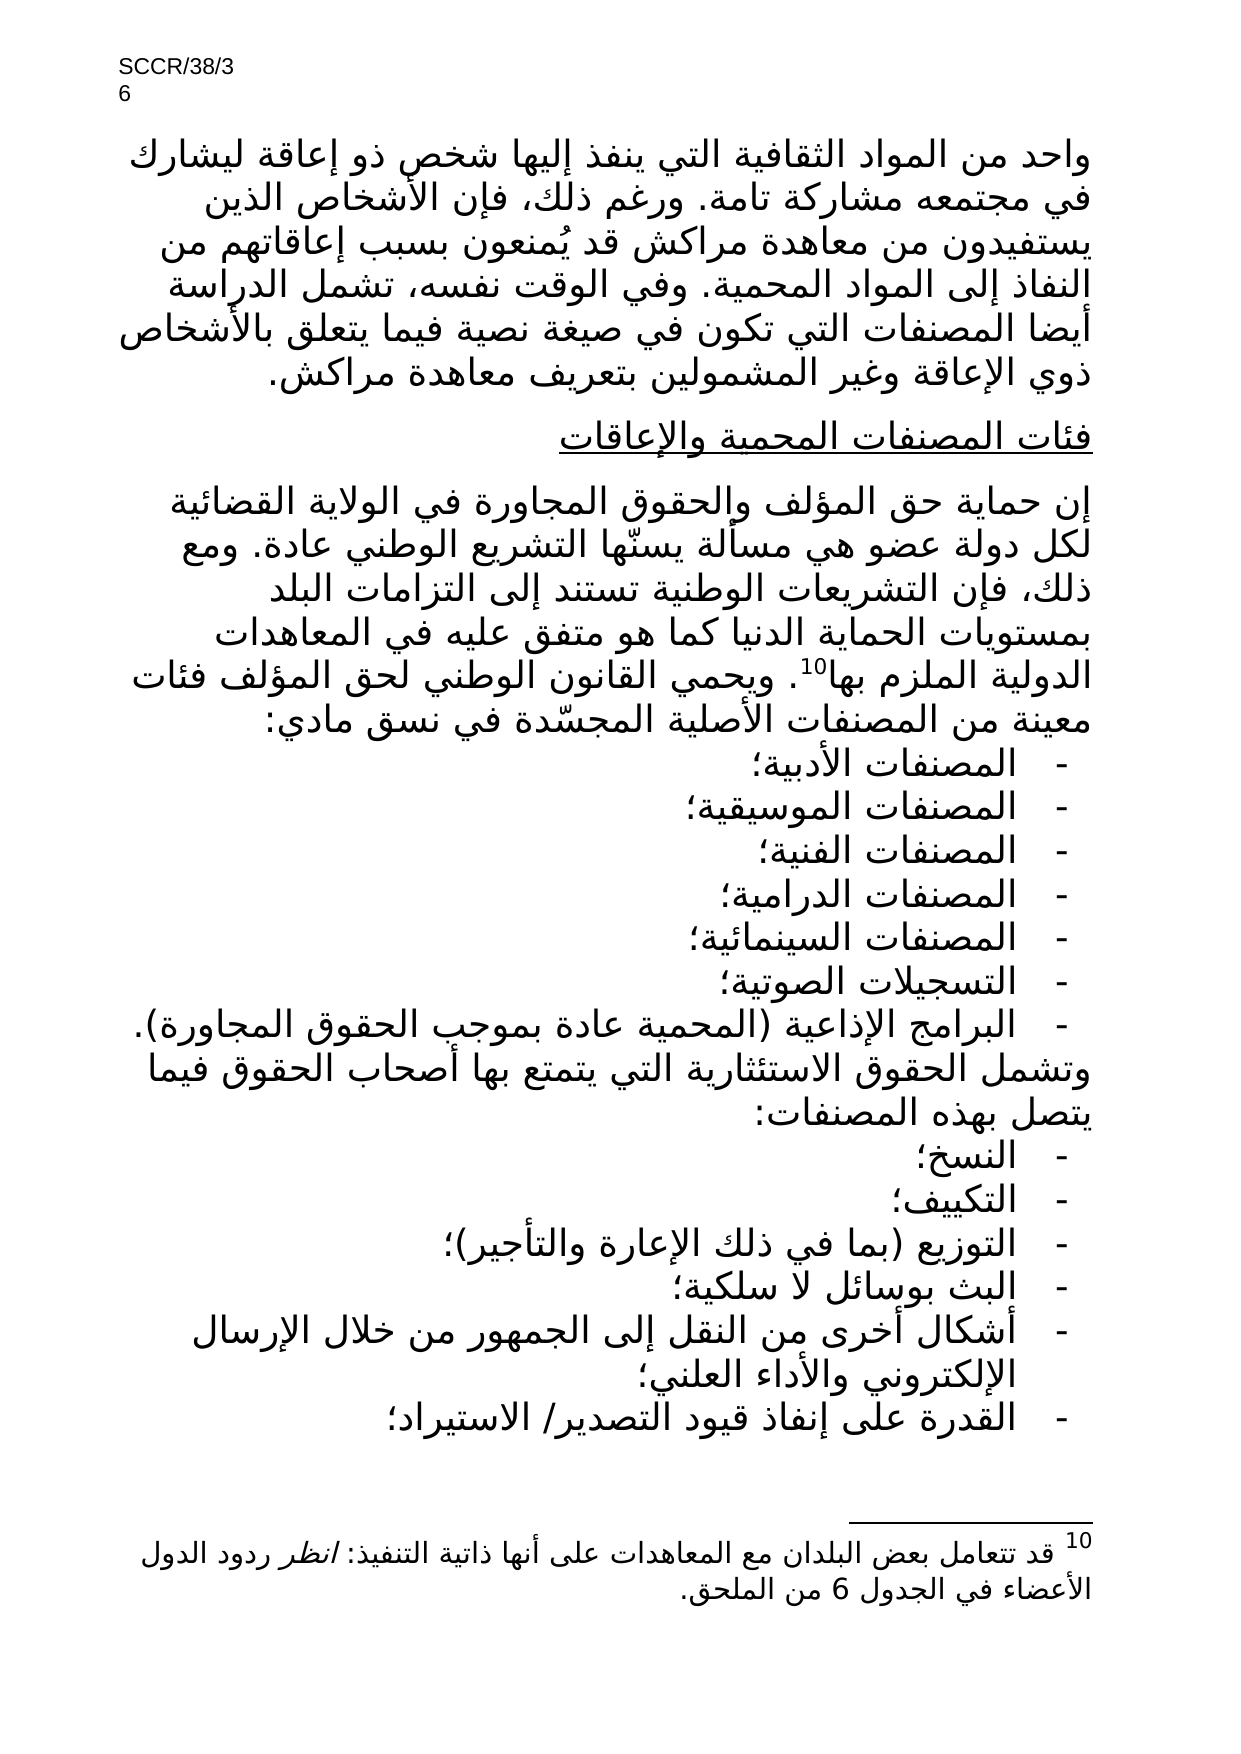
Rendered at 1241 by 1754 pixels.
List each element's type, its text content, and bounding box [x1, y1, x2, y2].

list التكييف؛ [118, 1178, 1055, 1221]
text وتشمل الحقوق الاستئثارية التي يتمتع بها أصحاب الحقوق فيما يتصل بهذه المصنفات: [118, 1047, 1092, 1134]
list المصنفات الفنية؛ [118, 828, 1055, 872]
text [118, 132, 1092, 394]
subtitle فئات المصنفات المحمية والإعاقات [118, 415, 1092, 458]
text إن حماية حق المؤلف والحقوق المجاورة في الولاية القضائية لكل دولة عضو هي مسألة يسنّها التشريع الوطني عادة. ومع ذلك، فإن التشريعات الوطنية تستند إلى التزامات البلد بمستويات الحماية الدنيا كما هو متفق عليه في المعاهدات الدولية الملزم بها. ويحمي القانون الوطني لحق المؤلف فئات معينة من المصنفات الأصلية المجسّدة في نسق مادي: [118, 479, 1092, 741]
list النسخ؛ [118, 1134, 1055, 1178]
list المصنفات الدرامية؛ [118, 872, 1055, 916]
list التسجيلات الصوتية؛ [118, 959, 1055, 1003]
list البث بوسائل لا سلكية؛ [118, 1265, 1055, 1309]
list التوزيع (بما في ذلك الإعارة والتأجير)؛ [118, 1221, 1055, 1265]
list البرامج الإذاعية (المحمية عادة بموجب الحقوق المجاورة). [118, 1003, 1055, 1047]
list المصنفات السينمائية؛ [118, 916, 1055, 959]
list القدرة على إنفاذ قيود التصدير/ الاستيراد؛ [118, 1396, 1055, 1439]
list أشكال أخرى من النقل إلى الجمهور من خلال الإرسال الإلكتروني والأداء العلني؛ [118, 1309, 1055, 1396]
list المصنفات الموسيقية؛ [118, 785, 1055, 828]
list المصنفات الأدبية؛ [118, 741, 1055, 785]
